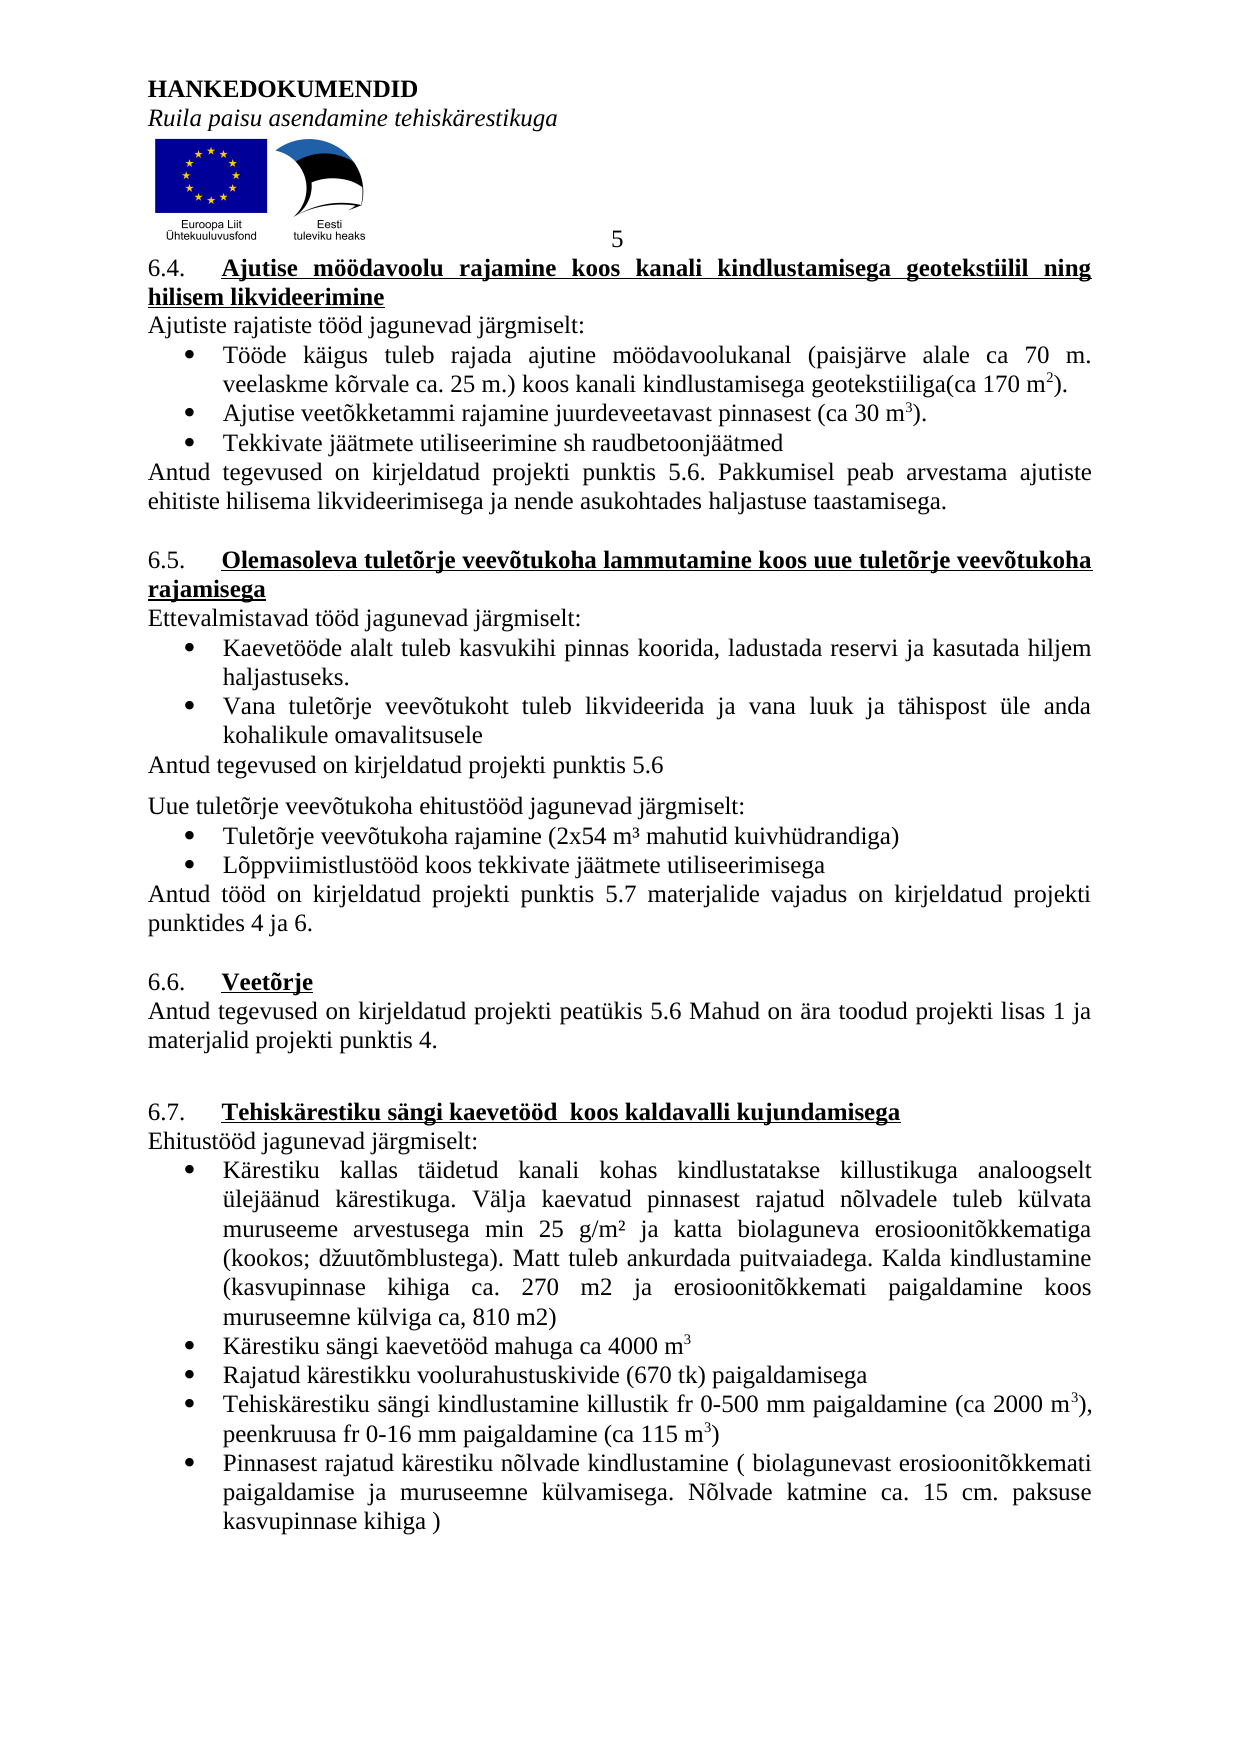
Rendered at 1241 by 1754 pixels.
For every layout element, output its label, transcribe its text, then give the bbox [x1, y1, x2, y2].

list Tehiskärestiku sängi kaevetööd koos kaldavalli kujundamisega [148, 1097, 1092, 1125]
list Tuletõrje veevõtukoha rajamine (2x54 m³ mahutid kuivhüdrandiga) [185, 821, 1092, 849]
list Antud tegevused on kirjeldatud projekti punktis 5.6 [148, 750, 1092, 778]
list Ehitustööd jagunevad järgmiselt: [148, 1126, 1092, 1155]
list Tööde käigus tuleb rajada ajutine möödavoolukanal (paisjärve alale ca 70 m. veelaskme kõrvale ca. 25 m.) koos kanali kindlustamisega geotekstiiliga(ca 170 m2). [185, 340, 1092, 398]
list Kärestiku kallas täidetud kanali kohas kindlustatakse killustikuga analoogselt ülejäänud kärestikuga. Välja kaevatud pinnasest rajatud nõlvadele tuleb külvata muruseeme arvestusega min 25 g/m² ja katta biolaguneva erosioonitõkkematiga (kookos; džuutõmblustega). Matt tuleb ankurdada puitvaiadega. Kalda kindlustamine (kasvupinnase kihiga ca. 270 m2 ja erosioonitõkkemati paigaldamine koos muruseemne külviga ca, 810 m2) [185, 1155, 1092, 1330]
list Veetõrje [148, 967, 1092, 996]
list Pinnasest rajatud kärestiku nõlvade kindlustamine ( biolagunevast erosioonitõkkemati paigaldamise ja muruseemne külvamisega. Nõlvade katmine ca. 15 cm. paksuse kasvupinnase kihiga ) [185, 1448, 1092, 1535]
list Ajutise veetõkketammi rajamine juurdeveetavast pinnasest (ca 30 m3). [185, 398, 1092, 427]
list Ettevalmistavad tööd jagunevad järgmiselt: [148, 603, 1092, 632]
list Olemasoleva tuletõrje veevõtukoha lammutamine koos uue tuletõrje veevõtukoha rajamisega [148, 545, 1092, 603]
text Uue tuletõrje veevõtukoha ehitustööd jagunevad järgmiselt: [148, 791, 1092, 820]
list Kärestiku sängi kaevetööd mahuga ca 4000 m3 [185, 1331, 1092, 1359]
picture [147, 131, 371, 248]
list Antud tegevused on kirjeldatud projekti peatükis 5.6 Mahud on ära toodud projekti lisas 1 ja materjalid projekti punktis 4. [148, 996, 1092, 1054]
list Ajutiste rajatiste tööd jagunevad järgmiselt: [148, 311, 1092, 339]
list Vana tuletõrje veevõtukoht tuleb likvideerida ja vana luuk ja tähispost üle anda kohalikule omavalitsusele [185, 691, 1092, 749]
list Tekkivate jäätmete utiliseerimine sh raudbetoonjäätmed [185, 428, 1092, 456]
list Lõppviimistlustööd koos tekkivate jäätmete utiliseerimisega [185, 850, 1092, 879]
text Antud tegevused on kirjeldatud projekti punktis 5.6. Pakkumisel peab arvestama ajutiste ehitiste hilisema likvideerimisega ja nende asukohtades haljastuse taastamisega. [148, 457, 1092, 515]
list Tehiskärestiku sängi kindlustamine killustik fr 0-500 mm paigaldamine (ca 2000 m3), peenkruusa fr 0-16 mm paigaldamine (ca 115 m3) [185, 1389, 1092, 1447]
list Kaevetööde alalt tuleb kasvukihi pinnas koorida, ladustada reservi ja kasutada hiljem haljastuseks. [185, 633, 1092, 691]
list Rajatud kärestikku voolurahustuskivide (670 tk) paigaldamisega [185, 1360, 1092, 1389]
list Ajutise möödavoolu rajamine koos kanali kindlustamisega geotekstiilil ning hilisem likvideerimine [148, 253, 1092, 311]
list Antud tööd on kirjeldatud projekti punktis 5.7 materjalide vajadus on kirjeldatud projekti punktides 4 ja 6. [148, 879, 1092, 937]
